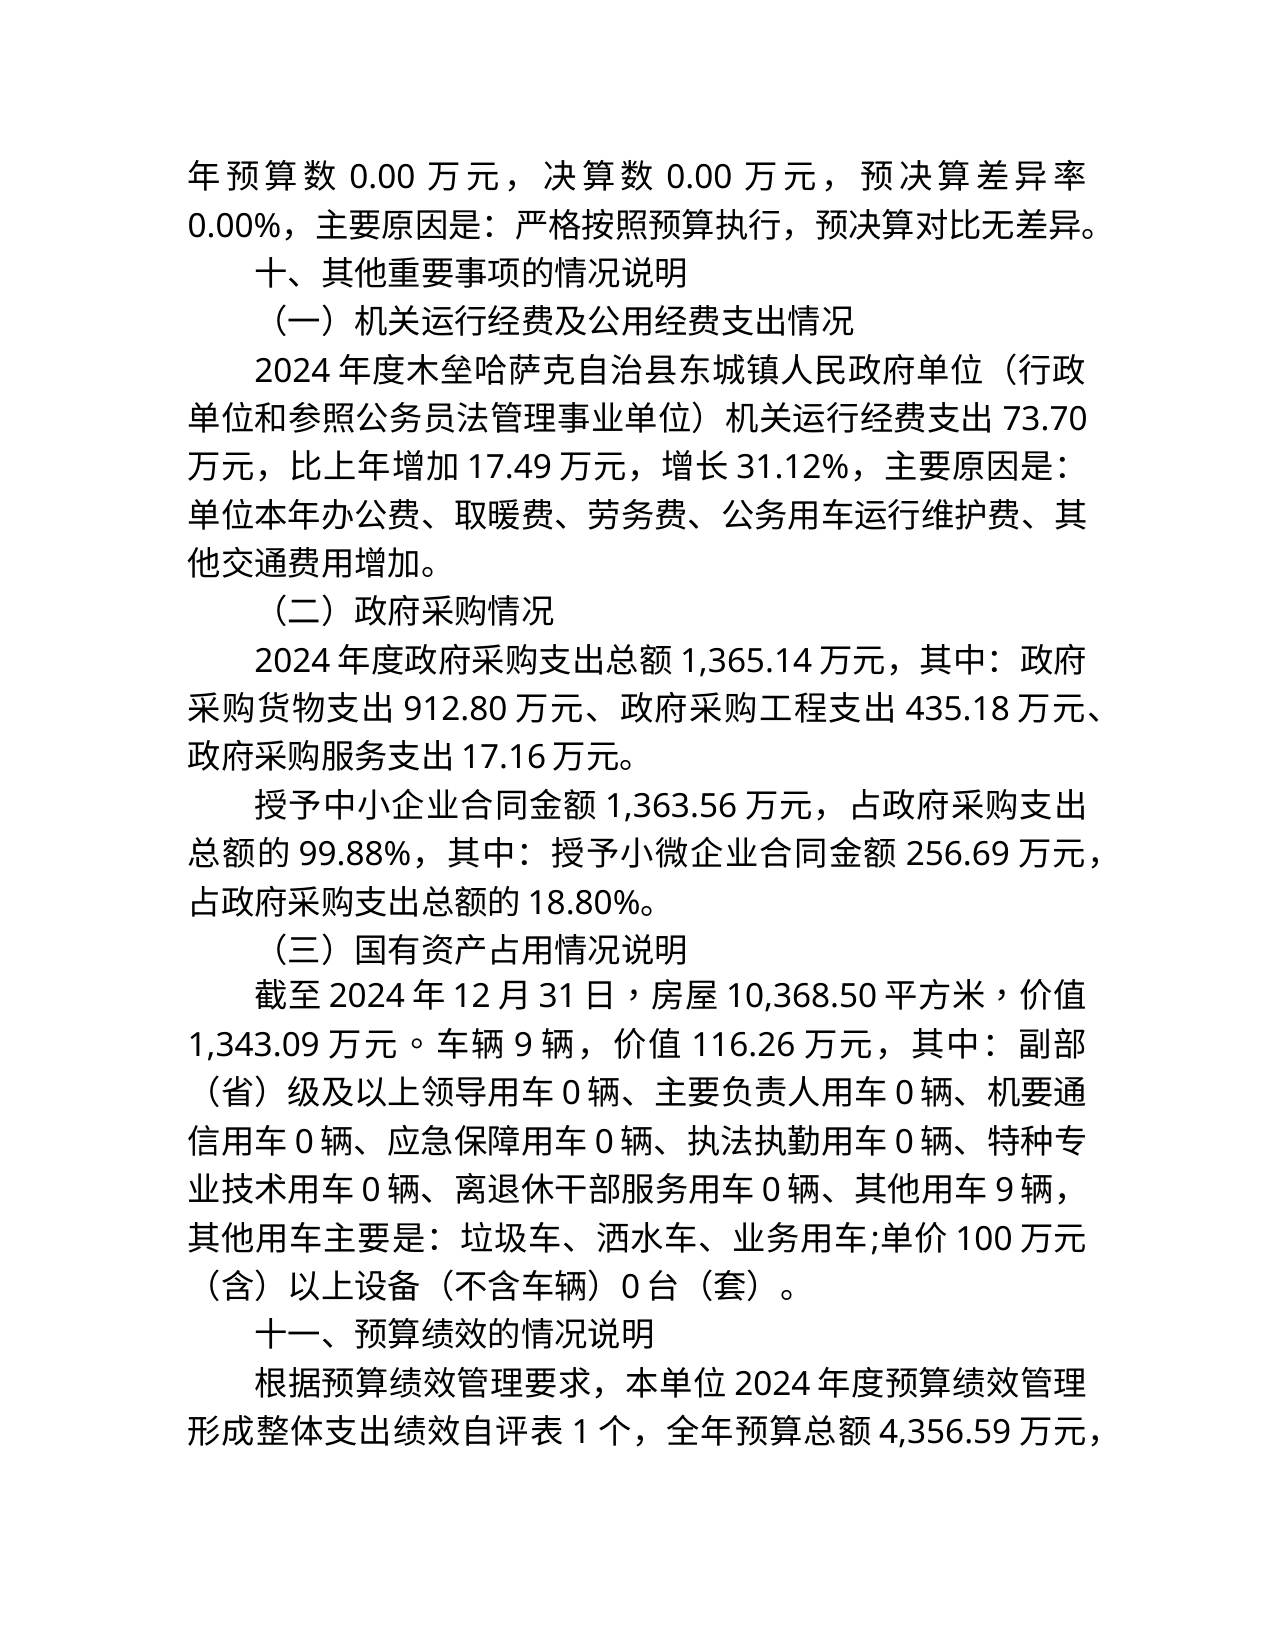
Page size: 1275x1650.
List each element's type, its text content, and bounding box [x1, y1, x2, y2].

text （一）机关运行经费及公用经费支出情况 [187, 295, 1087, 343]
text （三）国有资产占用情况说明 [187, 924, 1087, 972]
text 2024年度木垒哈萨克自治县东城镇人民政府单位（行政单位和参照公务员法管理事业单位）机关运行经费支出73.70万元，比上年增加17.49万元，增长31.12%，主要原因是：单位本年办公费、取暖费、劳务费、公务用车运行维护费、其他交通费用增加。 [187, 343, 1087, 585]
text 十一、预算绩效的情况说明 [187, 1308, 1087, 1356]
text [187, 150, 1087, 247]
text （二）政府采购情况 [187, 585, 1087, 633]
text 2024年度政府采购支出总额1,365.14万元，其中：政府采购货物支出912.80万元、政府采购工程支出435.18万元、政府采购服务支出17.16万元。 [187, 633, 1087, 779]
text 授予中小企业合同金额1,363.56万元，占政府采购支出总额的99.88%，其中：授予小微企业合同金额256.69万元，占政府采购支出总额的18.80%。 [187, 779, 1087, 924]
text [187, 1356, 1087, 1453]
text 截至2024年12月31日，房屋10,368.50平方米，价值1,343.09万元。车辆9辆，价值116.26万元，其中：副部（省）级及以上领导用车0辆、主要负责人用车0辆、机要通信用车0辆、应急保障用车0辆、执法执勤用车0辆、特种专业技术用车0辆、离退休干部服务用车0辆、其他用车9辆，其他用车主要是：垃圾车、洒水车、业务用车;单价100万元（含）以上设备（不含车辆）0台（套）。 [187, 972, 1087, 1308]
text 十、其他重要事项的情况说明 [187, 247, 1087, 295]
